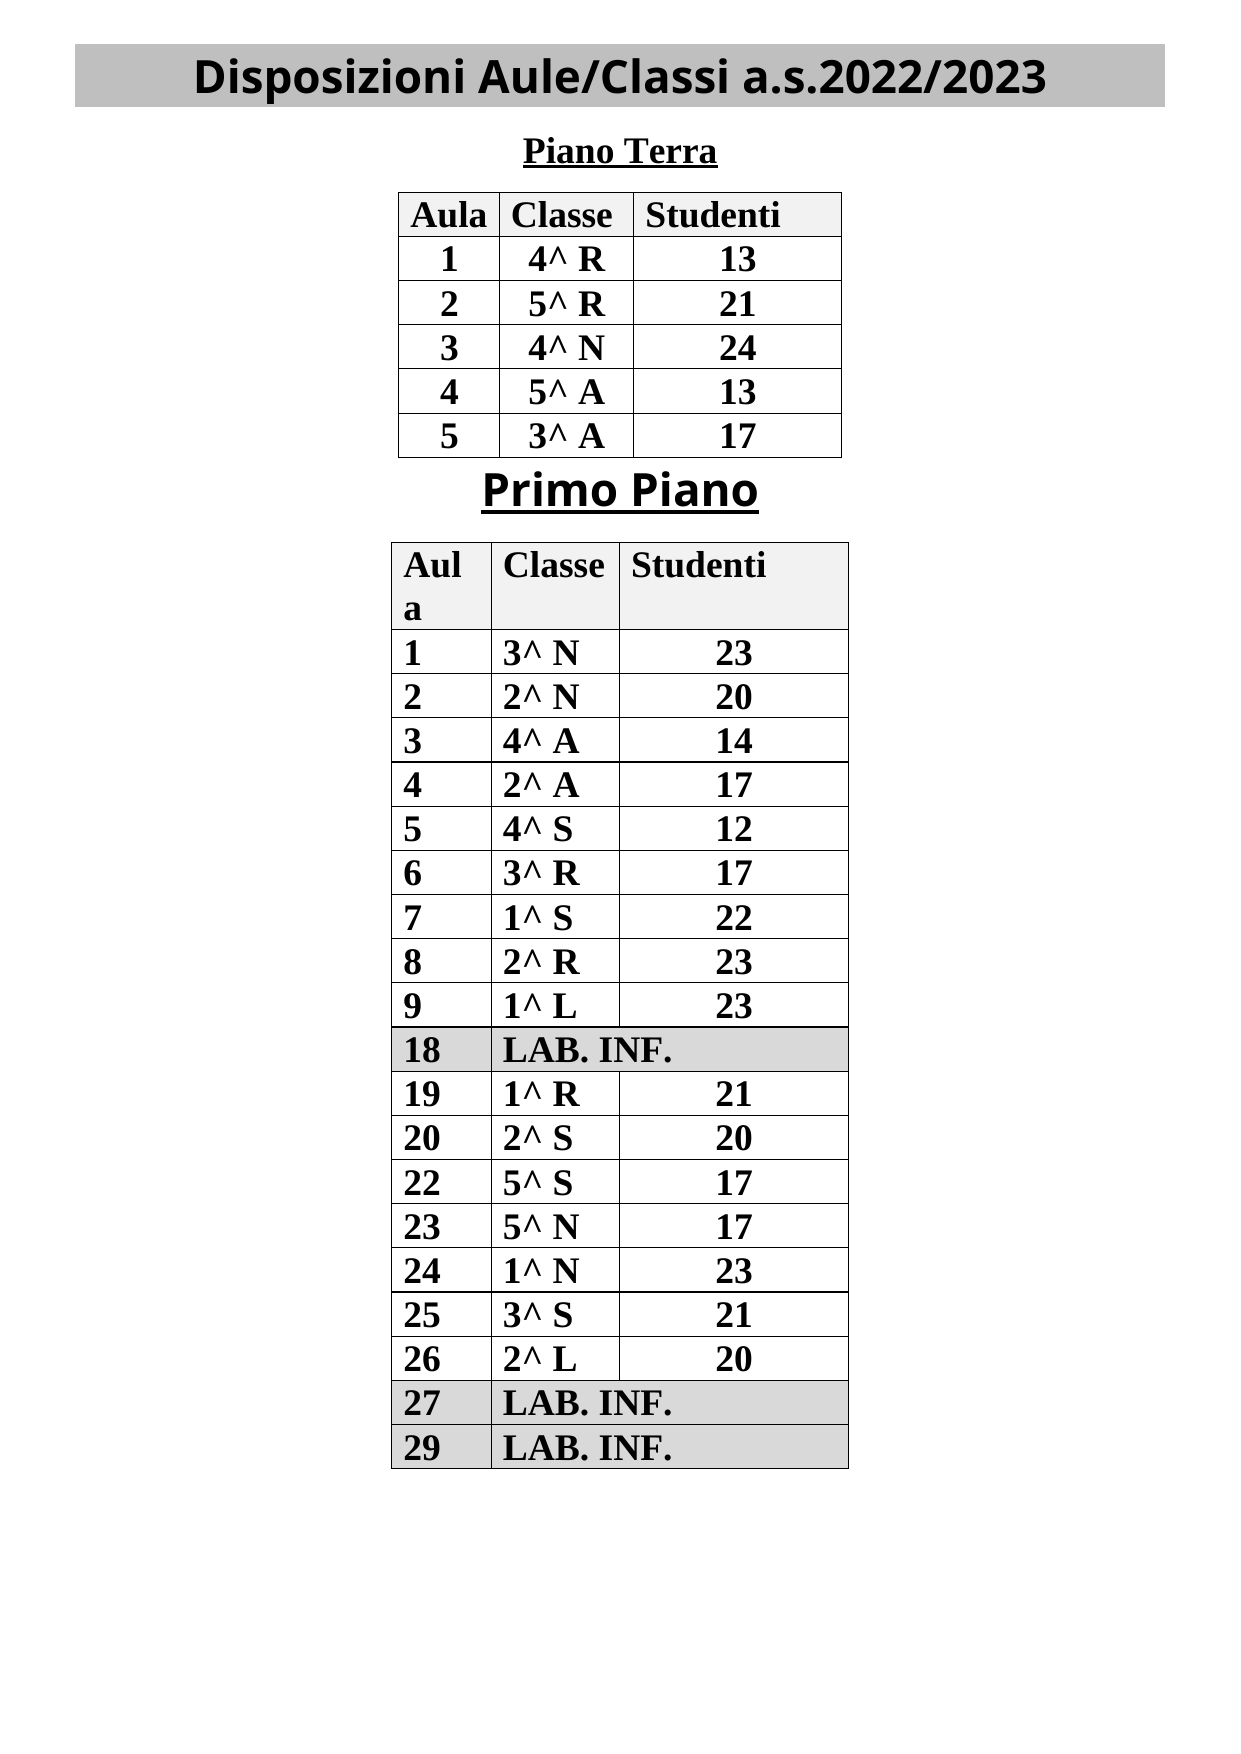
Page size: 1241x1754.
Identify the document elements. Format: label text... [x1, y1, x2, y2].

table_cell 7 [392, 895, 491, 938]
table_cell 5^ A [500, 369, 633, 412]
text Piano Terra [75, 128, 1165, 171]
table_cell 5^ R [500, 281, 633, 324]
table_cell 2^ A [492, 763, 619, 806]
table_cell 5 [399, 414, 499, 457]
table_cell 17 [620, 851, 848, 894]
table_header Classe [492, 543, 619, 629]
table_header Studenti [634, 193, 841, 236]
table_cell 4 [392, 763, 491, 806]
table_cell 1^ R [492, 1072, 619, 1115]
table_cell 3 [399, 325, 499, 368]
table_cell 13 [634, 369, 841, 412]
table_cell 23 [620, 1248, 848, 1291]
table_cell 21 [620, 1293, 848, 1336]
table_cell 20 [620, 674, 848, 717]
table_cell 1^ L [492, 983, 619, 1026]
table_cell 3 [392, 718, 491, 761]
table_cell 12 [620, 807, 848, 850]
table_cell 4^ R [500, 237, 633, 280]
text Primo Piano [75, 458, 1165, 520]
table_cell 25 [392, 1293, 491, 1336]
table_header Aula [392, 543, 491, 629]
table_cell 4^ S [492, 807, 619, 850]
table_cell 2^ S [492, 1116, 619, 1159]
table_cell 4^ A [492, 718, 619, 761]
table_cell 5^ N [492, 1204, 619, 1247]
table_cell 23 [392, 1204, 491, 1247]
table_cell 1^ N [492, 1248, 619, 1291]
table_cell 2^ L [492, 1337, 619, 1380]
table_cell 17 [620, 1160, 848, 1203]
table_cell 13 [634, 237, 841, 280]
table_cell 27 [392, 1381, 491, 1424]
table_cell 8 [392, 939, 491, 982]
table_cell 17 [634, 414, 841, 457]
table_cell 4^ N [500, 325, 633, 368]
table_cell 22 [620, 895, 848, 938]
table_header Aula [399, 193, 499, 236]
table_cell 9 [392, 983, 491, 1026]
table_cell 5^ S [492, 1160, 619, 1203]
table_cell 20 [392, 1116, 491, 1159]
table_cell 5 [392, 807, 491, 850]
table_cell 17 [620, 1204, 848, 1247]
table_cell 22 [392, 1160, 491, 1203]
table_cell LAB. INF. [492, 1381, 848, 1424]
table_cell 1^ S [492, 895, 619, 938]
table_cell LAB. INF. [492, 1028, 848, 1071]
table_cell 20 [620, 1116, 848, 1159]
table_cell 14 [620, 718, 848, 761]
table_header Classe [500, 193, 633, 236]
table_cell 19 [392, 1072, 491, 1115]
table_cell 24 [392, 1248, 491, 1291]
table_cell 26 [392, 1337, 491, 1380]
table_cell 3^ A [500, 414, 633, 457]
table_cell 23 [620, 939, 848, 982]
table_cell 23 [620, 983, 848, 1026]
table_cell 20 [620, 1337, 848, 1380]
table_cell 21 [634, 281, 841, 324]
table_cell 17 [620, 763, 848, 806]
table_cell 2 [392, 674, 491, 717]
text Disposizioni Aule/Classi a.s.2022/2023 [75, 44, 1165, 107]
table_cell 4 [399, 369, 499, 412]
table_cell 18 [392, 1028, 491, 1071]
table_cell 3^ R [492, 851, 619, 894]
table_cell 3^ S [492, 1293, 619, 1336]
table_cell 2^ N [492, 674, 619, 717]
table_cell 23 [620, 630, 848, 673]
table_cell 3^ N [492, 630, 619, 673]
table_header Studenti [620, 543, 848, 629]
table_cell 6 [392, 851, 491, 894]
table_cell 1 [392, 630, 491, 673]
table_cell 2^ R [492, 939, 619, 982]
table_cell 21 [620, 1072, 848, 1115]
table_cell LAB. INF. [492, 1425, 848, 1468]
table_cell 1 [399, 237, 499, 280]
table_cell 24 [634, 325, 841, 368]
table_cell 2 [399, 281, 499, 324]
table_cell 29 [392, 1425, 491, 1468]
